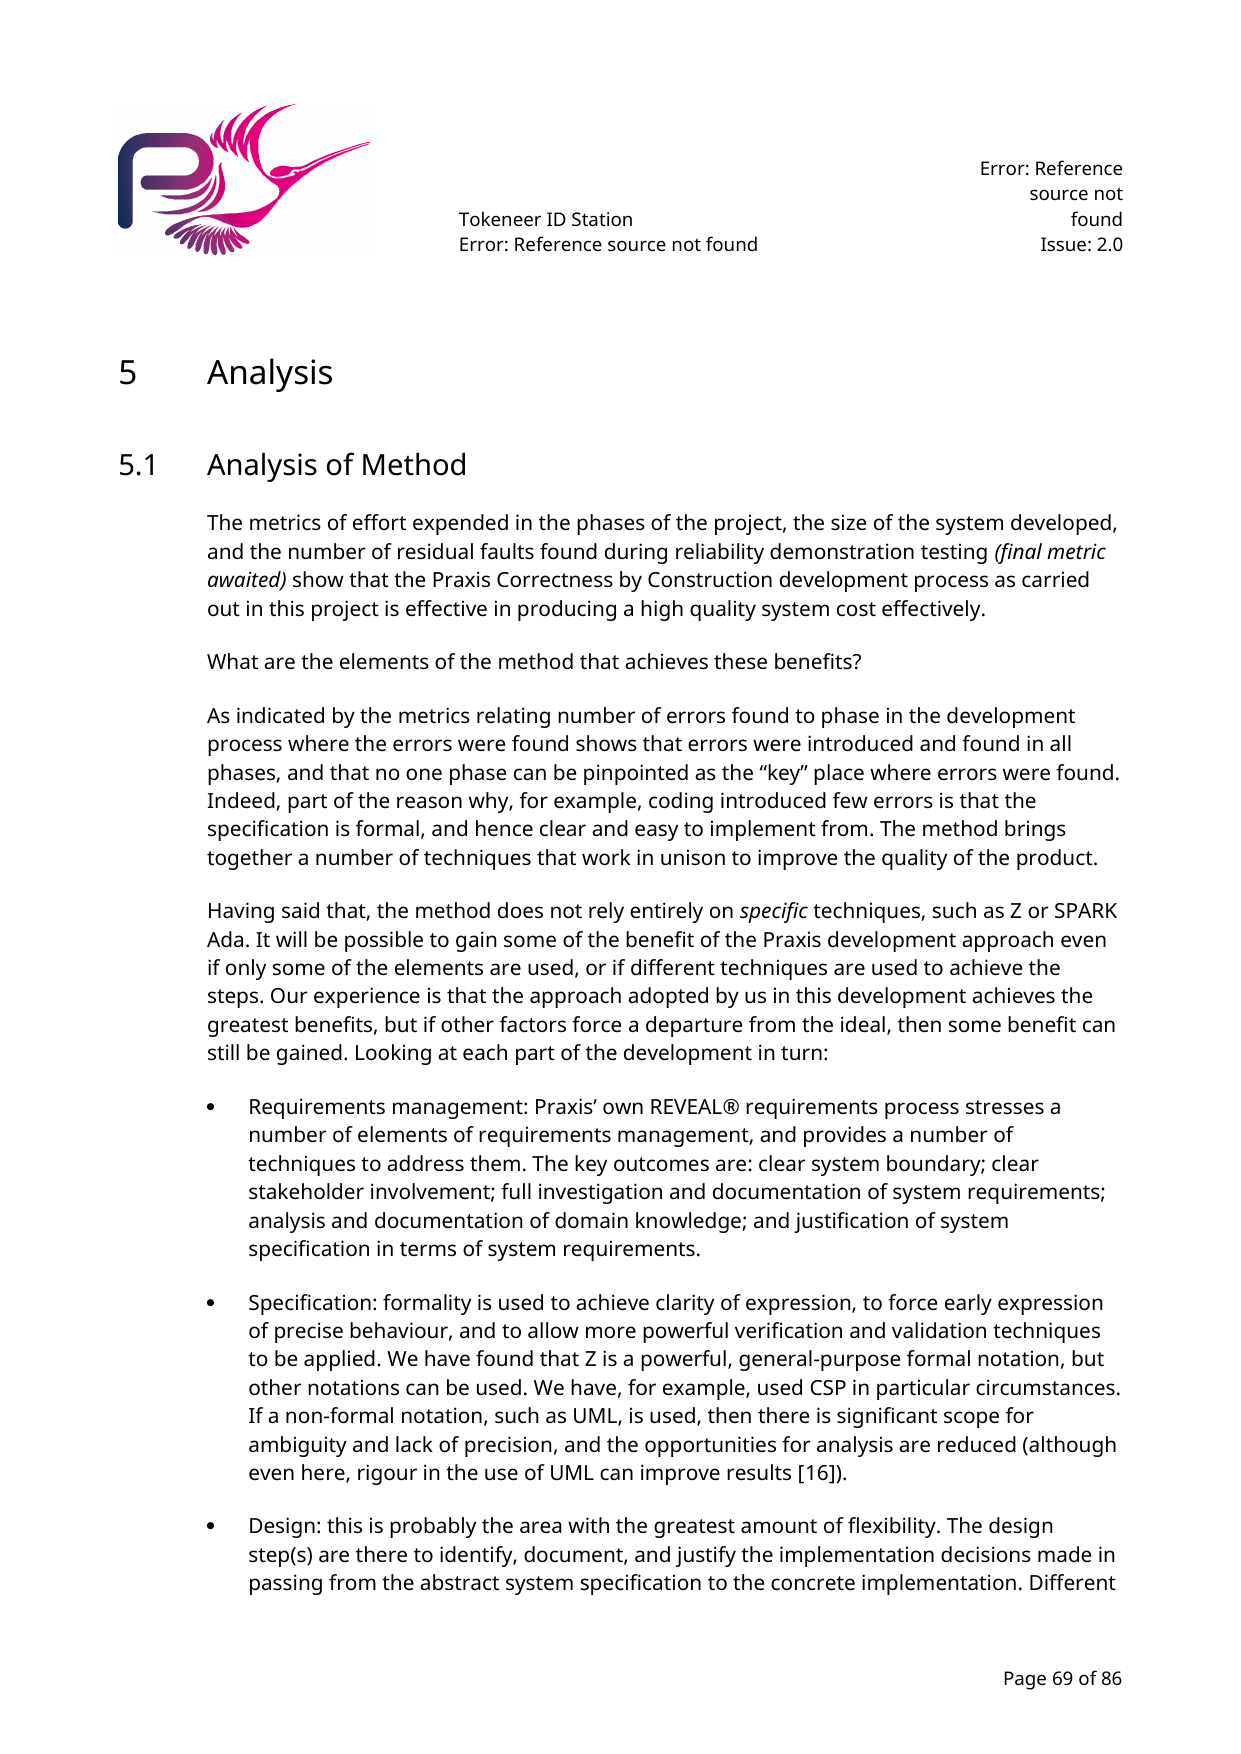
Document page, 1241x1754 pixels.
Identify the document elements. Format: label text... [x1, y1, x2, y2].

subtitle Analysis [118, 348, 1122, 394]
text As indicated by the metrics relating number of errors found to phase in the development process where the errors were found shows that errors were introduced and found in all phases, and that no one phase can be pinpointed as the “key” place where errors were found. Indeed, part of the reason why, for example, coding introduced few errors is that the specification is formal, and hence clear and easy to implement from. The method brings together a number of techniques that work in unison to improve the quality of the product. [207, 701, 1122, 871]
list Requirements management: Praxis’ own REVEAL® requirements process stresses a number of elements of requirements management, and provides a number of techniques to address them. The key outcomes are: clear system boundary; clear stakeholder involvement; full investigation and documentation of system requirements; analysis and documentation of domain knowledge; and justification of system specification in terms of system requirements. [207, 1092, 1122, 1263]
text Having said that, the method does not rely entirely on specific techniques, such as Z or SPARK Ada. It will be possible to gain some of the benefit of the Praxis development approach even if only some of the elements are used, or if different techniques are used to achieve the steps. Our experience is that the approach adopted by us in this development achieves the greatest benefits, but if other factors force a departure from the ideal, then some benefit can still be gained. Looking at each part of the development in turn: [207, 896, 1122, 1067]
list Specification: formality is used to achieve clarity of expression, to force early expression of precise behaviour, and to allow more powerful verification and validation techniques to be applied. We have found that Z is a powerful, general-purpose formal notation, but other notations can be used. We have, for example, used CSP in particular circumstances. If a non-formal notation, such as UML, is used, then there is significant scope for ambiguity and lack of precision, and the opportunities for analysis are reduced (although even here, rigour in the use of UML can improve results [16]). [207, 1288, 1122, 1487]
subtitle Analysis of Method [118, 444, 1122, 483]
picture [118, 103, 370, 256]
text The metrics of effort expended in the phases of the project, the size of the system developed, and the number of residual faults found during reliability demonstration testing (final metric awaited) show that the Praxis Correctness by Construction development process as carried out in this project is effective in producing a high quality system cost effectively. [207, 508, 1122, 622]
text What are the elements of the method that achieves these benefits? [207, 647, 1122, 676]
